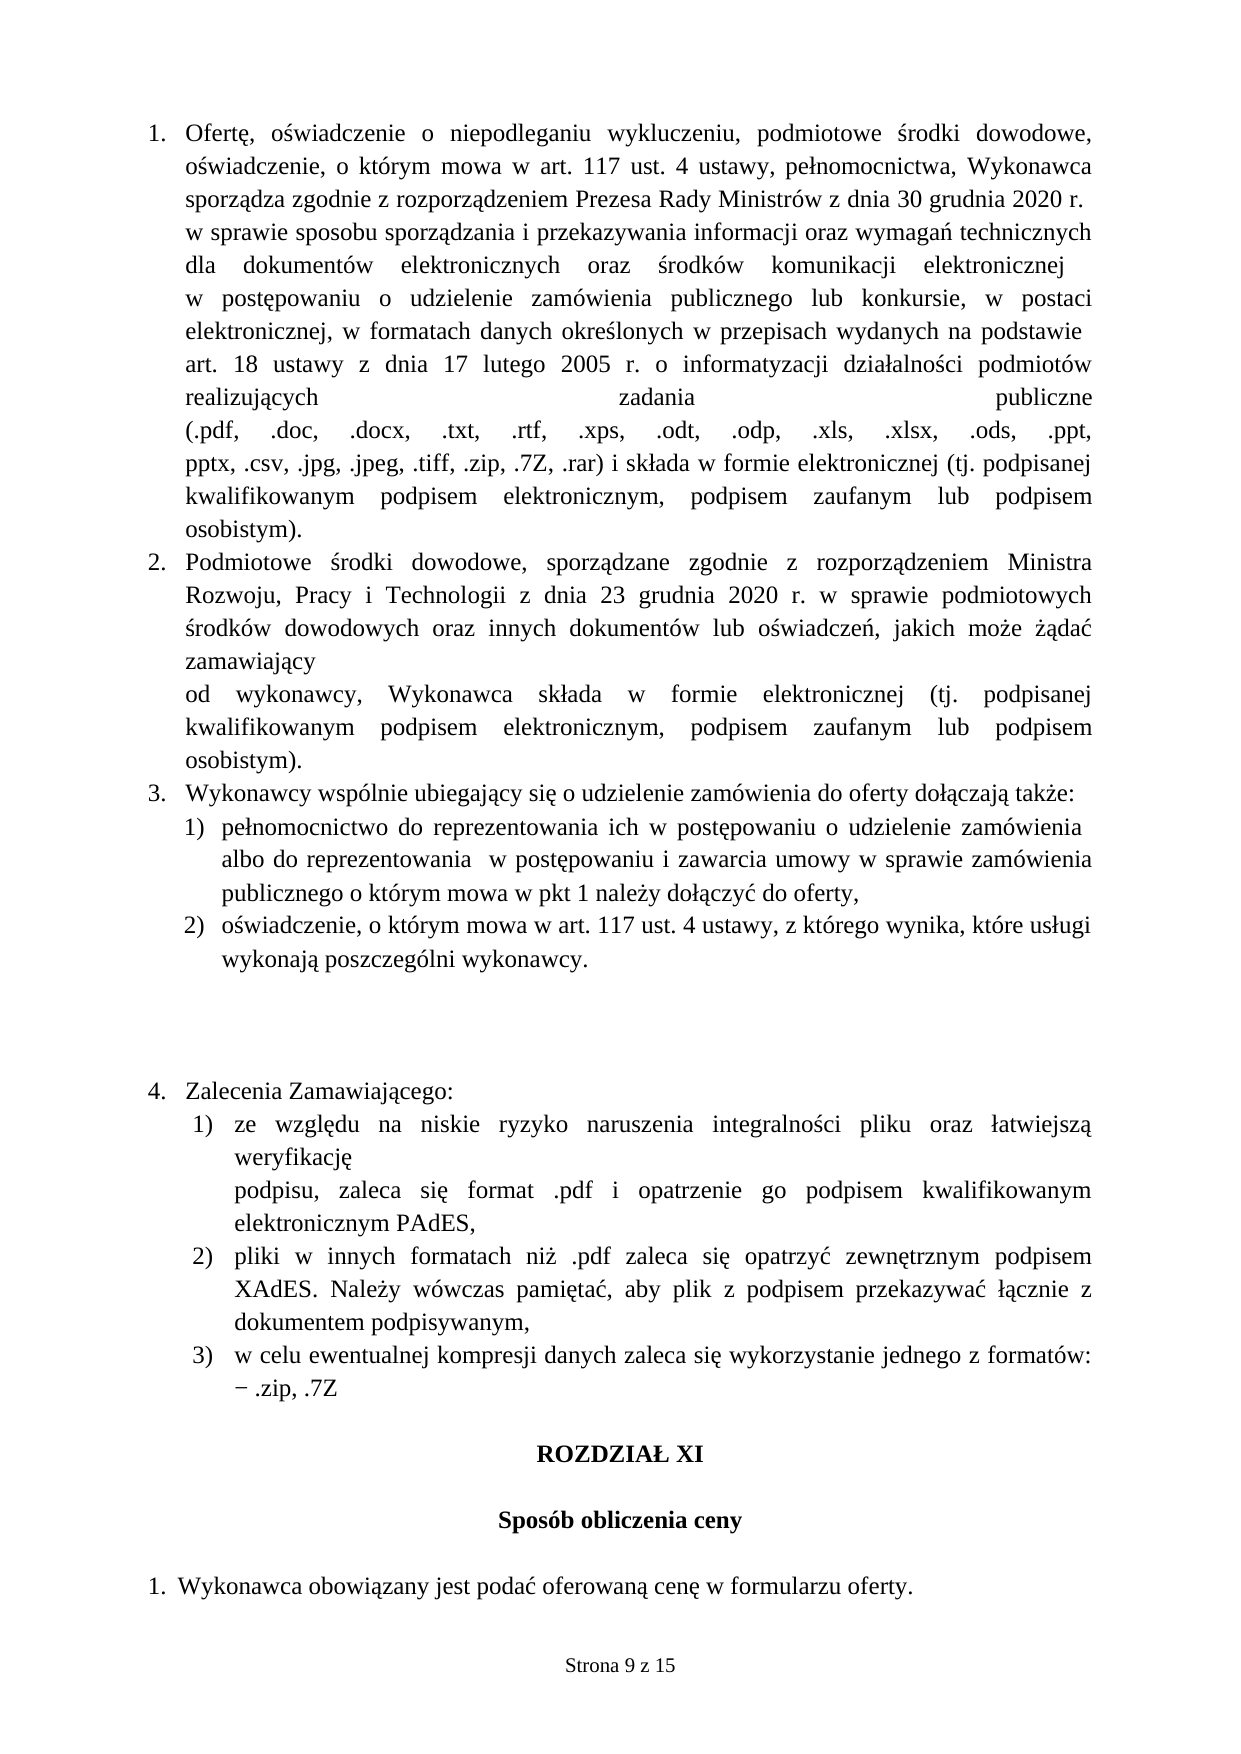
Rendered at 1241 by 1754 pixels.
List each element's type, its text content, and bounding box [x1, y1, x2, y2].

list Wykonawca obowiązany jest podać oferowaną cenę w formularzu oferty. [148, 1571, 1093, 1600]
text 1) ze względu na niskie ryzyko naruszenia integralności pliku oraz łatwiejszą weryfikację podpisu, zaleca się format .pdf i opatrzenie go podpisem kwalifikowanym elektronicznym PAdES, [192, 1109, 1093, 1237]
text Sposób obliczenia ceny [148, 1505, 1093, 1534]
text 1. Ofertę, oświadczenie o niepodleganiu wykluczeniu, podmiotowe środki dowodowe, oświadczenie, o którym mowa w art. 117 ust. 4 ustawy, pełnomocnictwa, Wykonawca sporządza zgodnie z rozporządzeniem Prezesa Rady Ministrów z dnia 30 grudnia 2020 r. w sprawie sposobu sporządzania i przekazywania informacji oraz wymagań technicznych dla dokumentów elektronicznych oraz środków komunikacji elektronicznej w postępowaniu o udzielenie zamówienia publicznego lub konkursie, w postaci elektronicznej, w formatach danych określonych w przepisach wydanych na podstawie art. 18 ustawy z dnia 17 lutego 2005 r. o informatyzacji działalności podmiotów realizujących zadania publiczne (.pdf, .doc, .docx, .txt, .rtf, .xps, .odt, .odp, .xls, .xlsx, .ods, .ppt, pptx, .csv, .jpg, .jpeg, .tiff, .zip, .7Z, .rar) i składa w formie elektronicznej (tj. podpisanej kwalifikowanym podpisem elektronicznym, podpisem zaufanym lub podpisem osobistym). [148, 118, 1093, 543]
text 4. Zalecenia Zamawiającego: [148, 1076, 1093, 1104]
text 3) w celu ewentualnej kompresji danych zaleca się wykorzystanie jednego z formatów: − .zip, .7Z [192, 1340, 1093, 1402]
text 2) pliki w innych formatach niż .pdf zaleca się opatrzyć zewnętrznym podpisem XAdES. Należy wówczas pamiętać, aby plik z podpisem przekazywać łącznie z dokumentem podpisywanym, [192, 1241, 1093, 1336]
text 3. Wykonawcy wspólnie ubiegający się o udzielenie zamówienia do oferty dołączają także: [148, 778, 1093, 807]
text 1) pełnomocnictwo do reprezentowania ich w postępowaniu o udzielenie zamówienia albo do reprezentowania w postępowaniu i zawarcia umowy w sprawie zamówienia publicznego o którym mowa w pkt 1 należy dołączyć do oferty, [177, 812, 1093, 906]
text ROZDZIAŁ XI [148, 1439, 1093, 1468]
text 2. Podmiotowe środki dowodowe, sporządzane zgodnie z rozporządzeniem Ministra Rozwoju, Pracy i Technologii z dnia 23 grudnia 2020 r. w sprawie podmiotowych środków dowodowych oraz innych dokumentów lub oświadczeń, jakich może żądać zamawiający od wykonawcy, Wykonawca składa w formie elektronicznej (tj. podpisanej kwalifikowanym podpisem elektronicznym, podpisem zaufanym lub podpisem osobistym). [148, 547, 1093, 774]
text 2) oświadczenie, o którym mowa w art. 117 ust. 4 ustawy, z którego wynika, które usługi wykonają poszczególni wykonawcy. [177, 911, 1093, 972]
